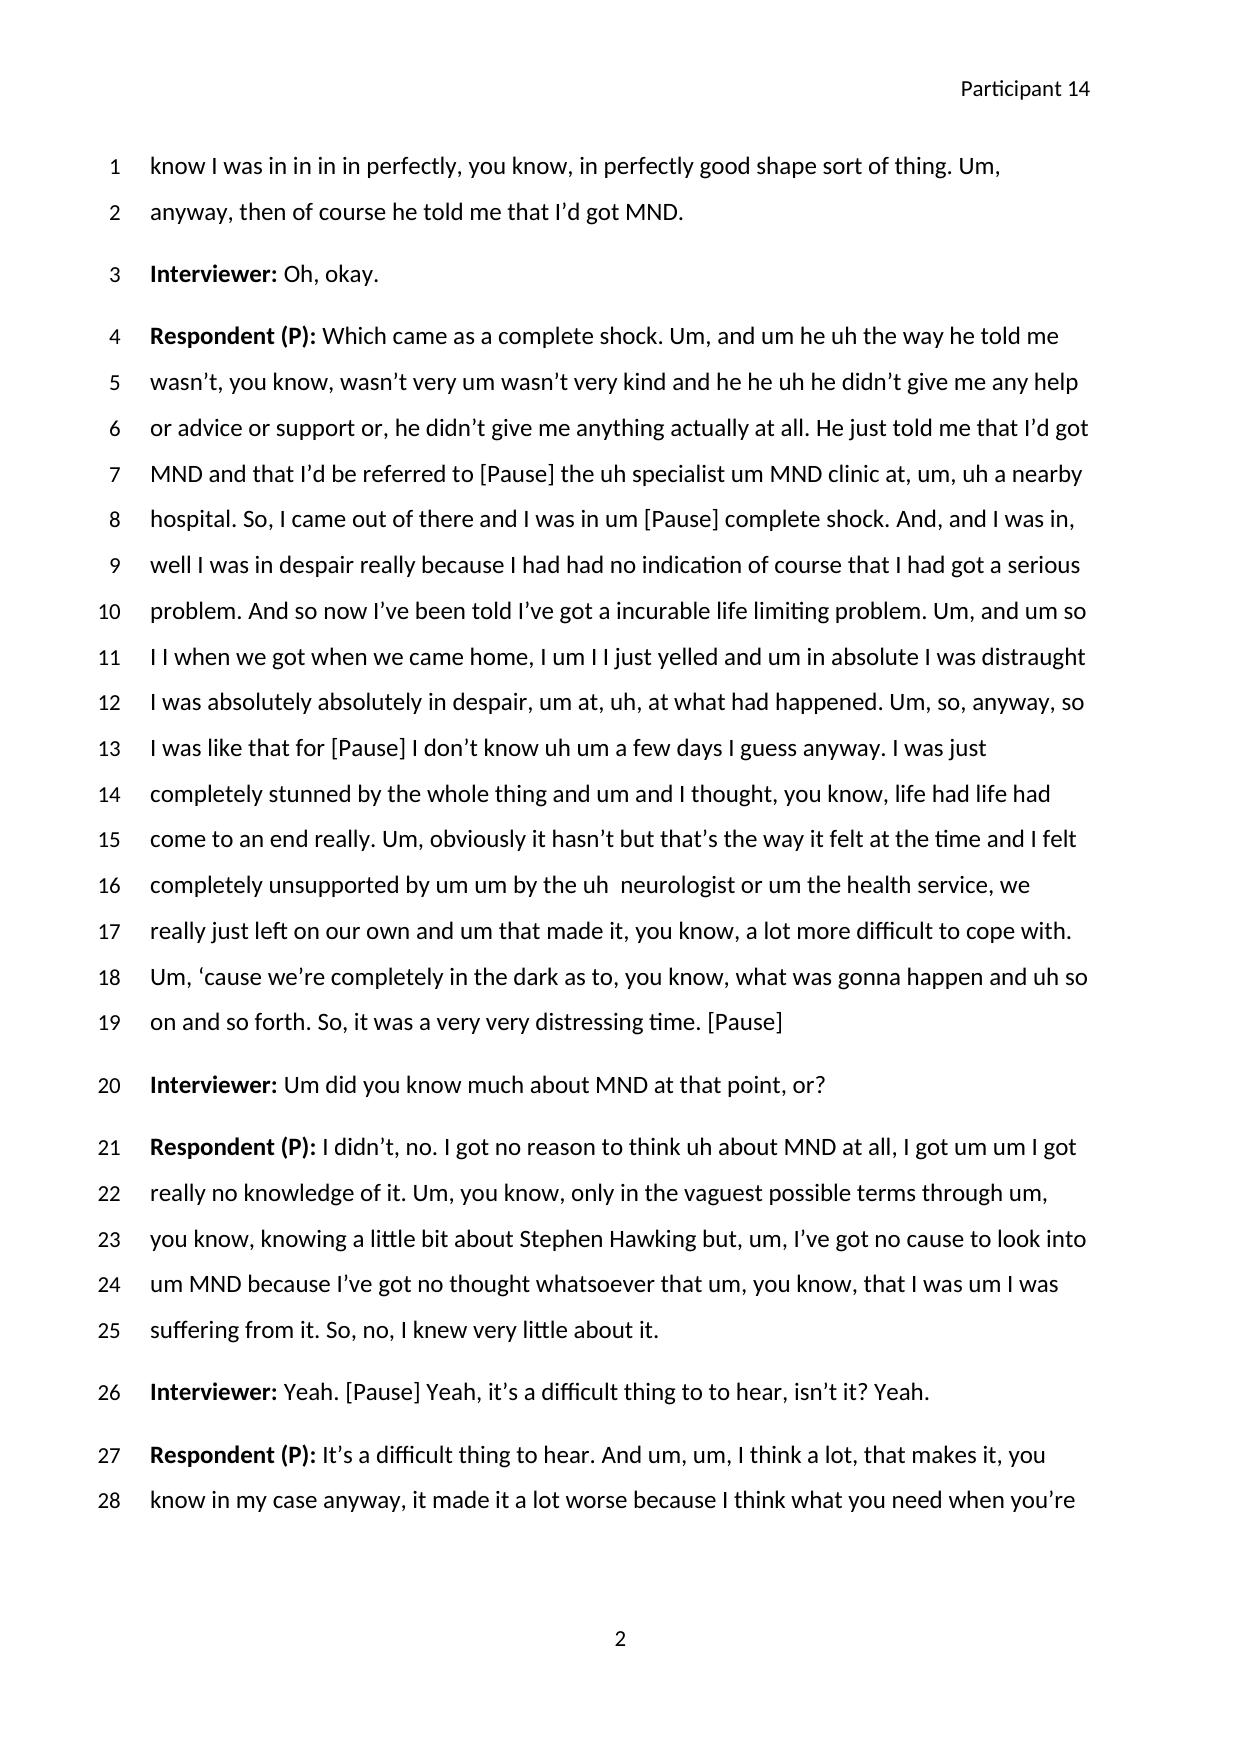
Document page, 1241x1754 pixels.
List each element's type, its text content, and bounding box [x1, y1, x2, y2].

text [150, 150, 1090, 226]
text Interviewer: Um did you know much about MND at that point, or? [150, 1069, 1090, 1099]
text Respondent (P): I didn’t, no. I got no reason to think uh about MND at all, I got um um I got really no knowledge of it. Um, you know, only in the vaguest possible terms through um, you know, knowing a little bit about Stephen Hawking but, um, I’ve got no cause to look into um MND because I’ve got no thought whatsoever that um, you know, that I was um I was suffering from it. So, no, I knew very little about it. [150, 1131, 1090, 1345]
text Respondent (P): Which came as a complete shock. Um, and um he uh the way he told me wasn’t, you know, wasn’t very um wasn’t very kind and he he uh he didn’t give me any help or advice or support or, he didn’t give me anything actually at all. He just told me that I’d got MND and that I’d be referred to [Pause] the uh specialist um MND clinic at, um, uh a nearby hospital. So, I came out of there and I was in um [Pause] complete shock. And, and I was in, well I was in despair really because I had had no indication of course that I had got a serious problem. And so now I’ve been told I’ve got a incurable life limiting problem. Um, and um so I I when we got when we came home, I um I I just yelled and um in absolute I was distraught I was absolutely absolutely in despair, um at, uh, at what had happened. Um, so, anyway, so I was like that for [Pause] I don’t know uh um a few days I guess anyway. I was just completely stunned by the whole thing and um and I thought, you know, life had life had come to an end really. Um, obviously it hasn’t but that’s the way it felt at the time and I felt completely unsupported by um um by the uh neurologist or um the health service, we really just left on our own and um that made it, you know, a lot more difficult to cope with. Um, ‘cause we’re completely in the dark as to, you know, what was gonna happen and uh so on and so forth. So, it was a very very distressing time. [Pause] [150, 321, 1090, 1037]
text Interviewer: Oh, okay. [150, 258, 1090, 289]
text Interviewer: Yeah. [Pause] Yeah, it’s a difficult thing to to hear, isn’t it? Yeah. [150, 1377, 1090, 1407]
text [150, 1439, 1090, 1515]
